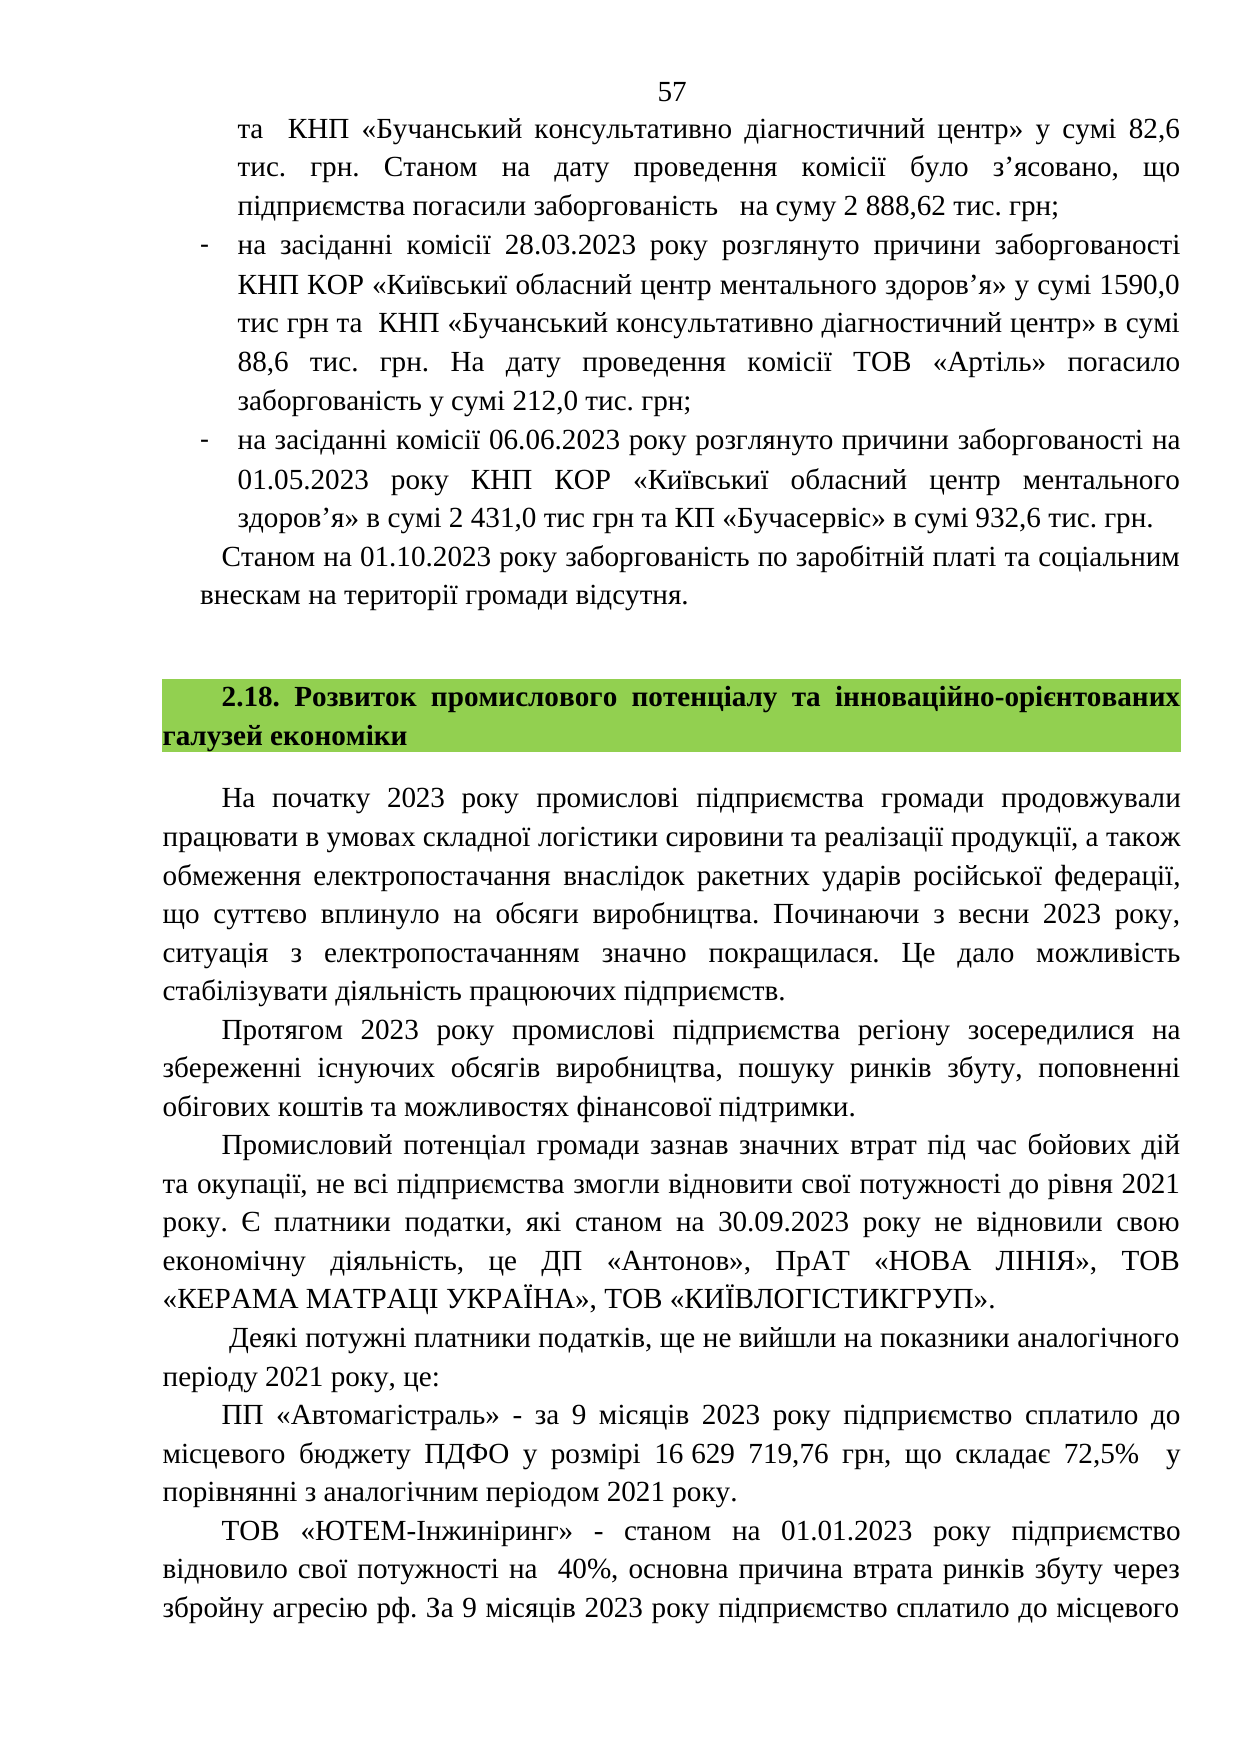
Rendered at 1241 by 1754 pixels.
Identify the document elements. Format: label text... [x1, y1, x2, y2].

list Станом на 01.10.2023 року заборгованість по заробітній платі та соціальним внескам на території громади відсутня. [200, 539, 1181, 611]
text Деякі потужні платники податків, ще не вийшли на показники аналогічного періоду 2021 року, це: [162, 1320, 1181, 1392]
text Протягом 2023 року промислові підприємства регіону зосередилися на збереженні існуючих обсягів виробництва, пошуку ринків збуту, поповненні обігових коштів та можливостях фінансової підтримки. [162, 1012, 1181, 1122]
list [200, 111, 1181, 221]
text Промисловий потенціал громади зазнав значних втрат під час бойових дій та окупації, не всі підприємства змогли відновити свої потужності до рівня 2021 року. Є платники податки, які станом на 30.09.2023 року не відновили свою економічну діяльність, це ДП «Антонов», ПрАТ «НОВА ЛІНІЯ», ТОВ «КЕРАМА МАТРАЦІ УКРАЇНА», ТОВ «КИЇВЛОГІСТИКГРУП». [162, 1127, 1181, 1315]
list на засіданні комісії 28.03.2023 року розглянуто причини заборгованості КНП КОР «Київськиї обласний центр ментального здоров’я» у сумі 1590,0 тис грн та КНП «Бучанський консультативно діагностичний центр» в сумі 88,6 тис. грн. На дату проведення комісії ТОВ «Артіль» погасило заборгованість у сумі 212,0 тис. грн; [200, 226, 1181, 416]
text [162, 1513, 1181, 1623]
subtitle 2.18. Розвиток промислового потенціалу та інноваційно-орієнтованих галузей економіки [162, 679, 1181, 752]
list на засіданні комісії 06.06.2023 року розглянуто причини заборгованості на 01.05.2023 року КНП КОР «Київськиї обласний центр ментального здоров’я» в сумі 2 431,0 тис грн та КП «Бучасервіс» в сумі 932,6 тис. грн. [200, 421, 1181, 534]
text ПП «Автомагістраль» - за 9 місяців 2023 року підприємство сплатило до місцевого бюджету ПДФО у розмірі 16 629 719,76 грн, що складає 72,5% у порівнянні з аналогічним періодом 2021 року. [162, 1397, 1181, 1508]
text На початку 2023 року промислові підприємства громади продовжували працювати в умовах складної логістики сировини та реалізації продукції, а також обмеження електропостачання внаслідок ракетних ударів російської федерації, що суттєво вплинуло на обсяги виробництва. Починаючи з весни 2023 року, ситуація з електропостачанням значно покращилася. Це дало можливість стабілізувати діяльність працюючих підприємств. [162, 781, 1181, 1007]
